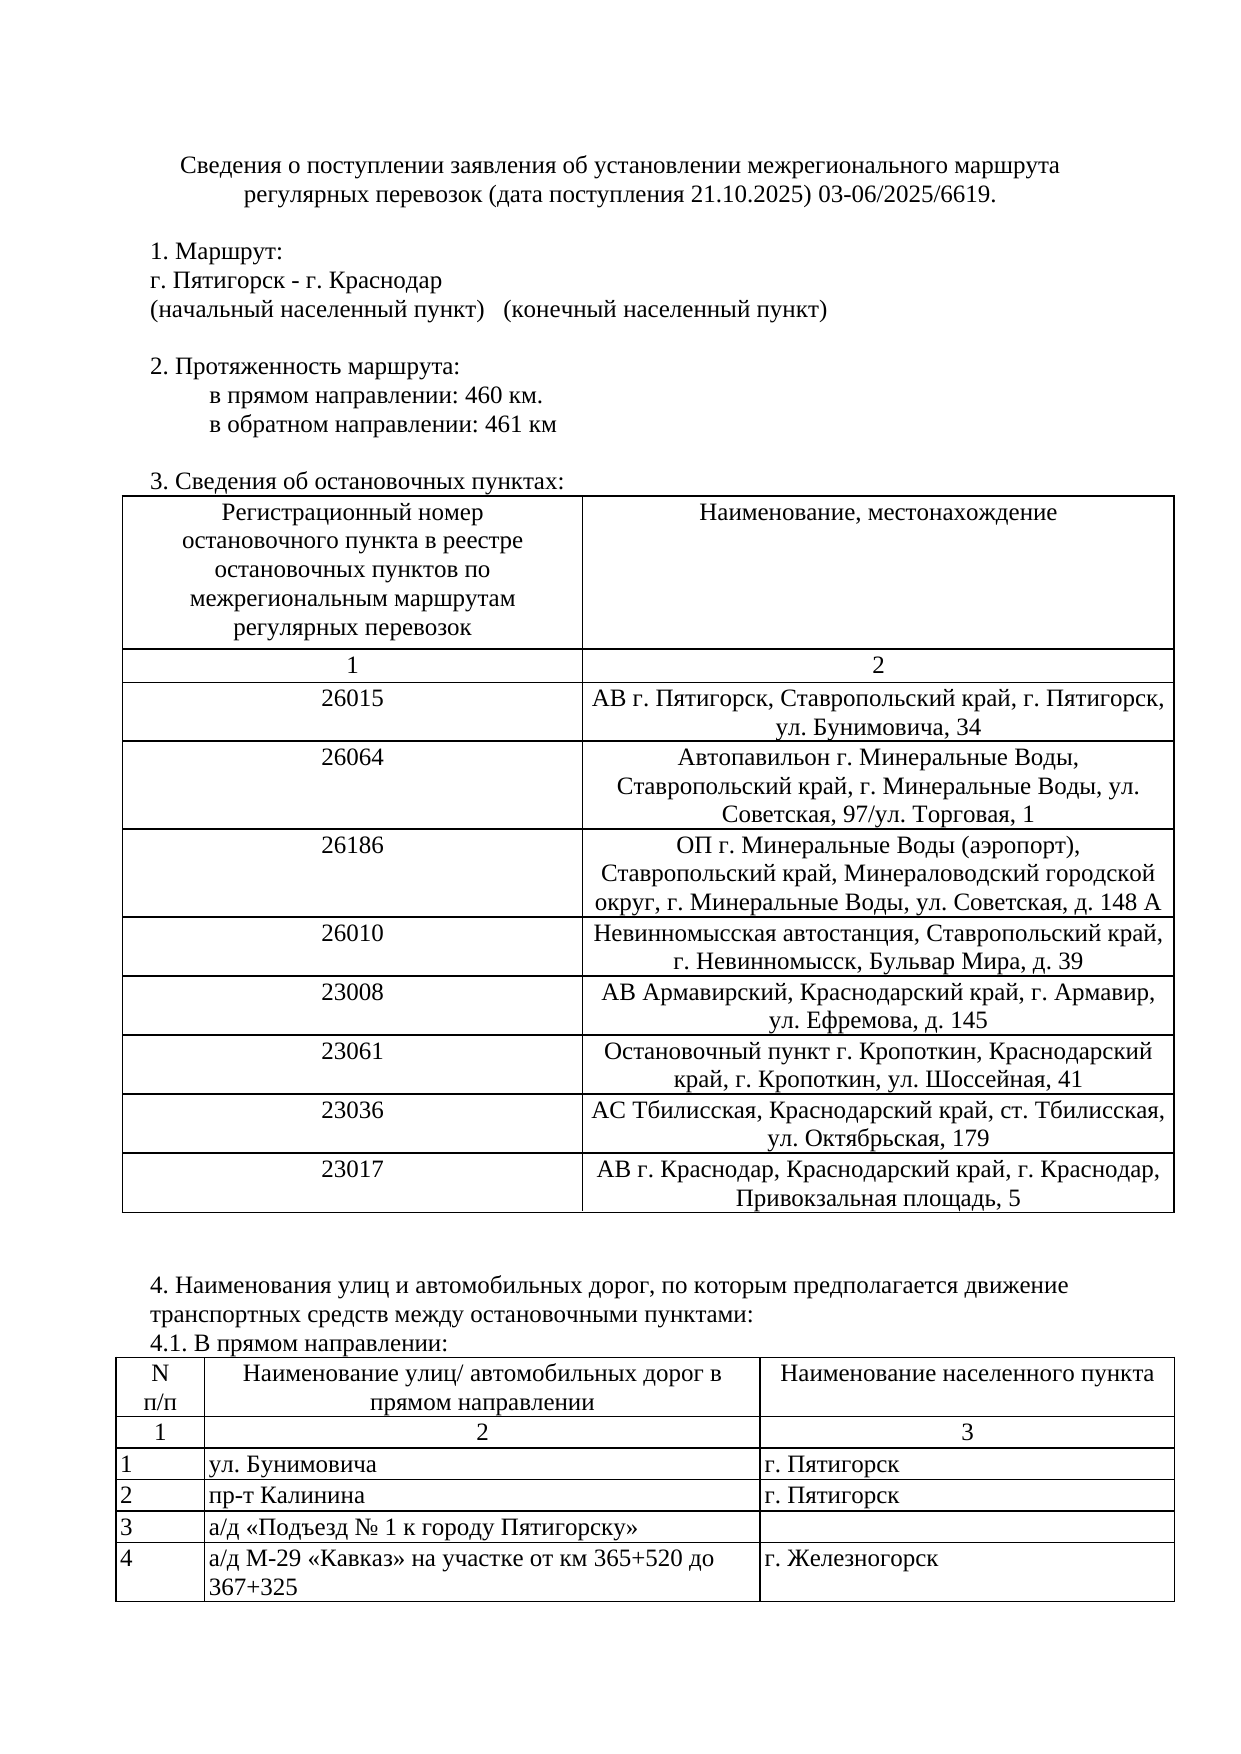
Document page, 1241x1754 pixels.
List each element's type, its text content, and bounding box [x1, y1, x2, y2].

table_cell 2 [117, 1480, 204, 1510]
table_cell а/д М-29 «Кавказ» на участке от км 365+520 до 367+325 [205, 1543, 759, 1601]
table_cell 23017 [123, 1154, 582, 1211]
table_cell г. Пятигорск [761, 1480, 1174, 1510]
table_cell 26186 [123, 830, 582, 916]
table_cell Невинномысская автостанция, Ставропольский край, г. Невинномысск, Бульвар Мира, д. 39 [583, 918, 1173, 975]
text 4. Наименования улиц и автомобильных дорог, по которым предполагается движение транспортных средств между остановочными пунктами: [150, 1270, 1090, 1328]
table_header Наименование населенного пункта [761, 1358, 1174, 1416]
table_cell г. Железногорск [761, 1543, 1174, 1601]
table_cell 26010 [123, 918, 582, 975]
table_cell 23008 [123, 977, 582, 1034]
table_cell ул. Бунимовича [205, 1449, 759, 1479]
text Сведения о поступлении заявления об установлении межрегионального маршрута регулярных перевозок (дата поступления 21.10.2025) 03-06/2025/6619. [150, 150, 1090, 207]
table_header N п/п [117, 1358, 204, 1416]
text в прямом направлении: 460 км. [150, 380, 1090, 409]
table_cell 4 [117, 1543, 204, 1601]
text 3. Сведения об остановочных пунктах: [150, 466, 1090, 495]
table_cell 1 [117, 1417, 204, 1447]
table_cell 2 [205, 1417, 759, 1447]
table_cell АВ г. Краснодар, Краснодарский край, г. Краснодар, Привокзальная площадь, 5 [583, 1154, 1173, 1211]
table_cell Автопавильон г. Минеральные Воды, Ставропольский край, г. Минеральные Воды, ул. Советская, 97/ул. Торговая, 1 [583, 742, 1173, 828]
table_cell 26064 [123, 742, 582, 828]
table_cell 1 [123, 650, 582, 681]
table_cell 23036 [123, 1095, 582, 1152]
table_cell Остановочный пункт г. Кропоткин, Краснодарский край, г. Кропоткин, ул. Шоссейная, 41 [583, 1036, 1173, 1093]
text 2. Протяженность маршрута: [150, 351, 1090, 380]
table_cell АВ г. Пятигорск, Ставропольский край, г. Пятигорск, ул. Бунимовича, 34 [583, 683, 1173, 740]
table_cell 23061 [123, 1036, 582, 1093]
table_cell 1 [117, 1449, 204, 1479]
text г. Пятигорск - г. Краснодар [150, 265, 1090, 294]
table_cell [761, 1512, 1174, 1542]
text в обратном направлении: 461 км [150, 409, 1090, 437]
table_cell а/д «Подъезд № 1 к городу Пятигорску» [205, 1512, 759, 1542]
table_cell ОП г. Минеральные Воды (аэропорт), Ставропольский край, Минераловодский городской округ, г. Минеральные Воды, ул. Советская, д. 148 А [583, 830, 1173, 916]
table_header Регистрационный номер остановочного пункта в реестре остановочных пунктов по межрегиональным маршрутам регулярных перевозок [123, 497, 582, 648]
table_header Наименование, местонахождение [583, 497, 1173, 648]
table_cell г. Пятигорск [761, 1449, 1174, 1479]
table_cell 26015 [123, 683, 582, 740]
table_cell 3 [761, 1417, 1174, 1447]
text 1. Маршрут: [150, 236, 1090, 265]
table_header Наименование улиц/ автомобильных дорог в прямом направлении [205, 1358, 759, 1416]
text (начальный населенный пункт) (конечный населенный пункт) [150, 294, 1090, 322]
table_cell пр-т Калинина [205, 1480, 759, 1510]
table_cell 2 [583, 650, 1173, 681]
table_cell АС Тбилисская, Краснодарский край, ст. Тбилисская, ул. Октябрьская, 179 [583, 1095, 1173, 1152]
table_cell 3 [117, 1512, 204, 1542]
text 4.1. В прямом направлении: [150, 1328, 1090, 1357]
table_cell АВ Армавирский, Краснодарский край, г. Армавир, ул. Ефремова, д. 145 [583, 977, 1173, 1034]
